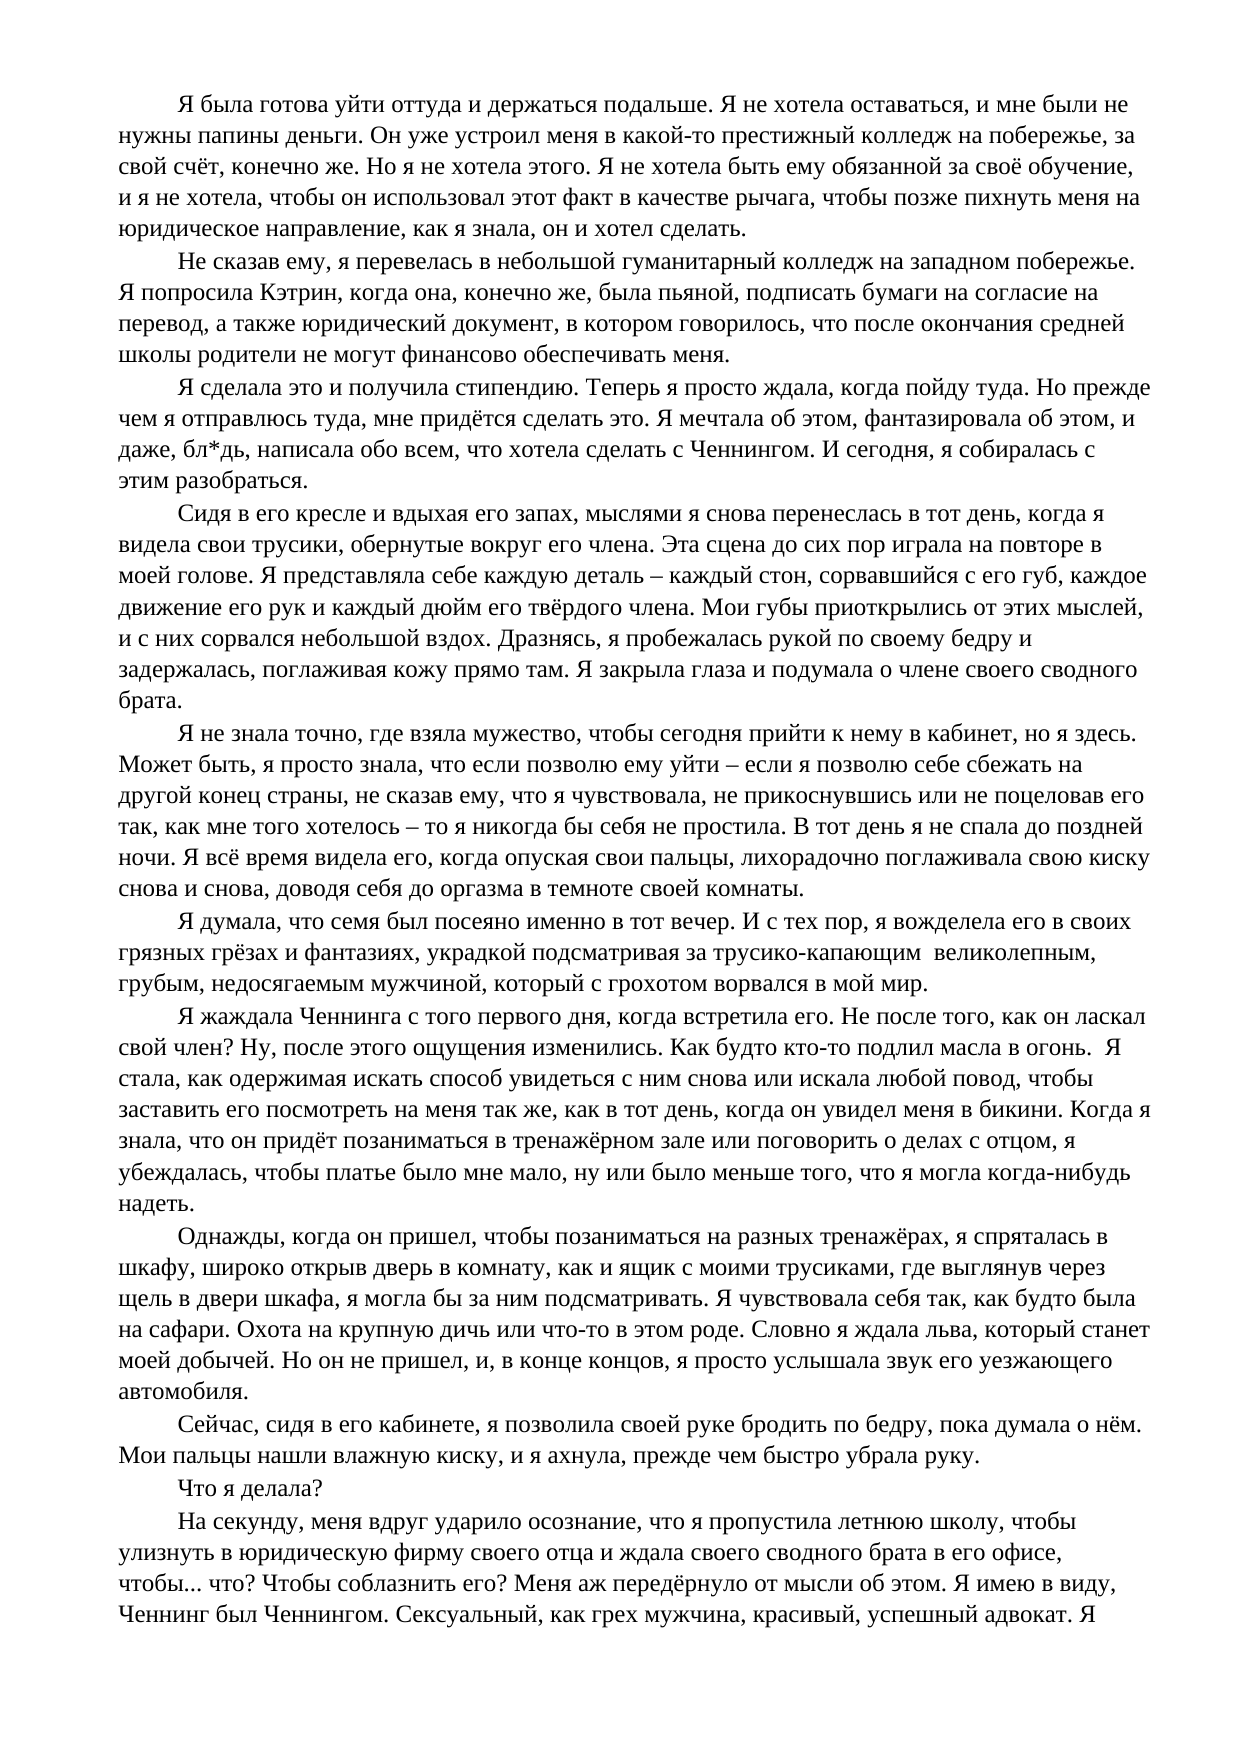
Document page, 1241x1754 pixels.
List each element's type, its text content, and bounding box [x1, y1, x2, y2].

text Однажды, когда он пришел, чтобы позаниматься на разных тренажёрах, я спряталась в шкафу, широко открыв дверь в комнату, как и ящик с моими трусиками, где выглянув через щель в двери шкафа, я могла бы за ним подсматривать. Я чувствовала себя так, как будто была на сафари. Охота на крупную дичь или что-то в этом роде. Словно я ждала льва, который станет моей добычей. Но он не пришел, и, в конце концов, я просто услышала звук его уезжающего автомобиля. [118, 1221, 1152, 1405]
text Сидя в его кресле и вдыхая его запах, мыслями я снова перенеслась в тот день, когда я видела свои трусики, обернутые вокруг его члена. Эта сцена до сих пор играла на повторе в моей голове. Я представляла себе каждую деталь – каждый стон, сорвавшийся с его губ, каждое движение его рук и каждый дюйм его твёрдого члена. Мои губы приоткрылись от этих мыслей, и с них сорвался небольшой вздох. Дразнясь, я пробежалась рукой по своему бедру и задержалась, поглаживая кожу прямо там. Я закрыла глаза и подумала о члене своего сводного брата. [118, 498, 1152, 713]
text Я была готова уйти оттуда и держаться подальше. Я не хотела оставаться, и мне были не нужны папины деньги. Он уже устроил меня в какой-то престижный колледж на побережье, за свой счёт, конечно же. Но я не хотела этого. Я не хотела быть ему обязанной за своё обучение, и я не хотела, чтобы он использовал этот факт в качестве рычага, чтобы позже пихнуть меня на юридическое направление, как я знала, он и хотел сделать. [118, 89, 1152, 242]
text Я не знала точно, где взяла мужество, чтобы сегодня прийти к нему в кабинет, но я здесь. Может быть, я просто знала, что если позволю ему уйти – если я позволю себе сбежать на другой конец страны, не сказав ему, что я чувствовала, не прикоснувшись или не поцеловав его так, как мне того хотелось – то я никогда бы себя не простила. В тот день я не спала до поздней ночи. Я всё время видела его, когда опуская свои пальцы, лихорадочно поглаживала свою киску снова и снова, доводя себя до оргазма в темноте своей комнаты. [118, 718, 1152, 902]
text Я думала, что семя был посеяно именно в тот вечер. И с тех пор, я вожделела его в своих грязных грёзах и фантазиях, украдкой подсматривая за трусико-капающим великолепным, грубым, недосягаемым мужчиной, который с грохотом ворвался в мой мир. [118, 906, 1152, 997]
text Что я делала? [118, 1473, 1152, 1502]
text Сейчас, сидя в его кабинете, я позволила своей руке бродить по бедру, пока думала о нём. Мои пальцы нашли влажную киску, и я ахнула, прежде чем быстро убрала руку. [118, 1409, 1152, 1469]
text Я сделала это и получила стипендию. Теперь я просто ждала, когда пойду туда. Но прежде чем я отправлюсь туда, мне придётся сделать это. Я мечтала об этом, фантазировала об этом, и даже, бл*дь, написала обо всем, что хотела сделать с Ченнингом. И сегодня, я собиралась с этим разобраться. [118, 372, 1152, 494]
text Я жаждала Ченнинга с того первого дня, когда встретила его. Не после того, как он ласкал свой член? Ну, после этого ощущения изменились. Как будто кто-то подлил масла в огонь. Я стала, как одержимая искать способ увидеться с ним снова или искала любой повод, чтобы заставить его посмотреть на меня так же, как в тот день, когда он увидел меня в бикини. Когда я знала, что он придёт позаниматься в тренажёрном зале или поговорить о делах с отцом, я убеждалась, чтобы платье было мне мало, ну или было меньше того, что я могла когда-нибудь надеть. [118, 1001, 1152, 1216]
text Не сказав ему, я перевелась в небольшой гуманитарный колледж на западном побережье. Я попросила Кэтрин, когда она, конечно же, была пьяной, подписать бумаги на согласие на перевод, а также юридический документ, в котором говорилось, что после окончания средней школы родители не могут финансово обеспечивать меня. [118, 246, 1152, 368]
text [118, 1506, 1152, 1628]
